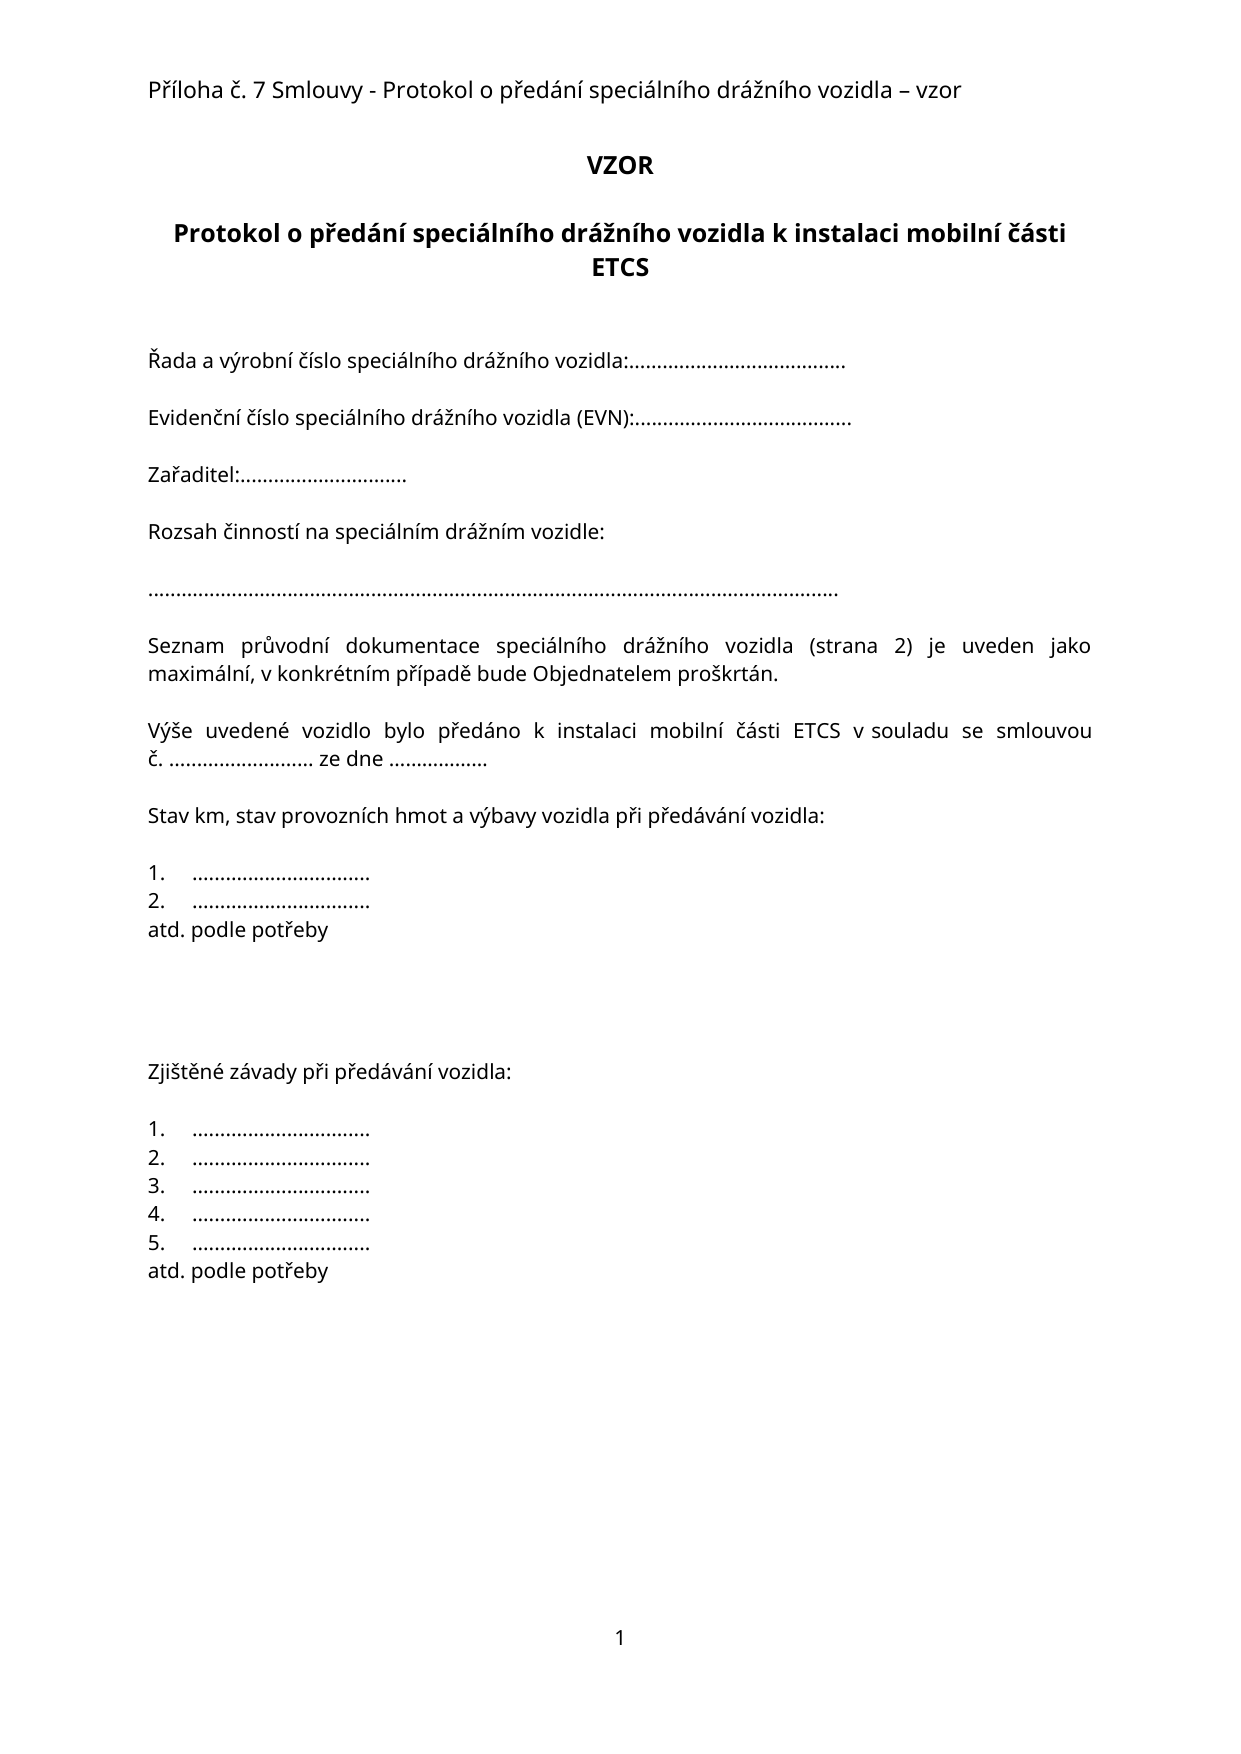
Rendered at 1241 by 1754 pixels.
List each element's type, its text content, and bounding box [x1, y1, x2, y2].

text Evidenční číslo speciálního drážního vozidla (EVN):....................................... [148, 403, 1093, 432]
list ................................ [148, 1228, 1093, 1256]
list ................................ [148, 858, 1093, 887]
text atd. podle potřeby [148, 1256, 1093, 1285]
text Zařaditel:.............................. [148, 460, 1093, 488]
list ................................ [148, 1199, 1093, 1228]
text Zjištěné závady při předávání vozidla: [148, 1057, 1093, 1086]
text VZOR [148, 148, 1093, 182]
text Rozsah činností na speciálním drážním vozidle: [148, 517, 1093, 545]
text Výše uvedené vozidlo bylo předáno k instalaci mobilní části ETCS v souladu se smlouvou č. .......................... ze dne ……………… [148, 716, 1093, 773]
text Seznam průvodní dokumentace speciálního drážního vozidla (strana 2) je uveden jako maximální, v konkrétním případě bude Objednatelem proškrtán. [148, 631, 1093, 688]
text atd. podle potřeby [148, 915, 1093, 943]
list ................................ [148, 1171, 1093, 1199]
text Protokol o předání speciálního drážního vozidla k instalaci mobilní části ETCS [148, 216, 1093, 284]
text Stav km, stav provozních hmot a výbavy vozidla při předávání vozidla: [148, 801, 1093, 830]
list ................................ [148, 1143, 1093, 1171]
list ................................ [148, 887, 1093, 915]
text ............................................................................................................................ [148, 574, 1093, 602]
list ................................ [148, 1114, 1093, 1143]
text Řada a výrobní číslo speciálního drážního vozidla:....................................... [148, 346, 1093, 375]
